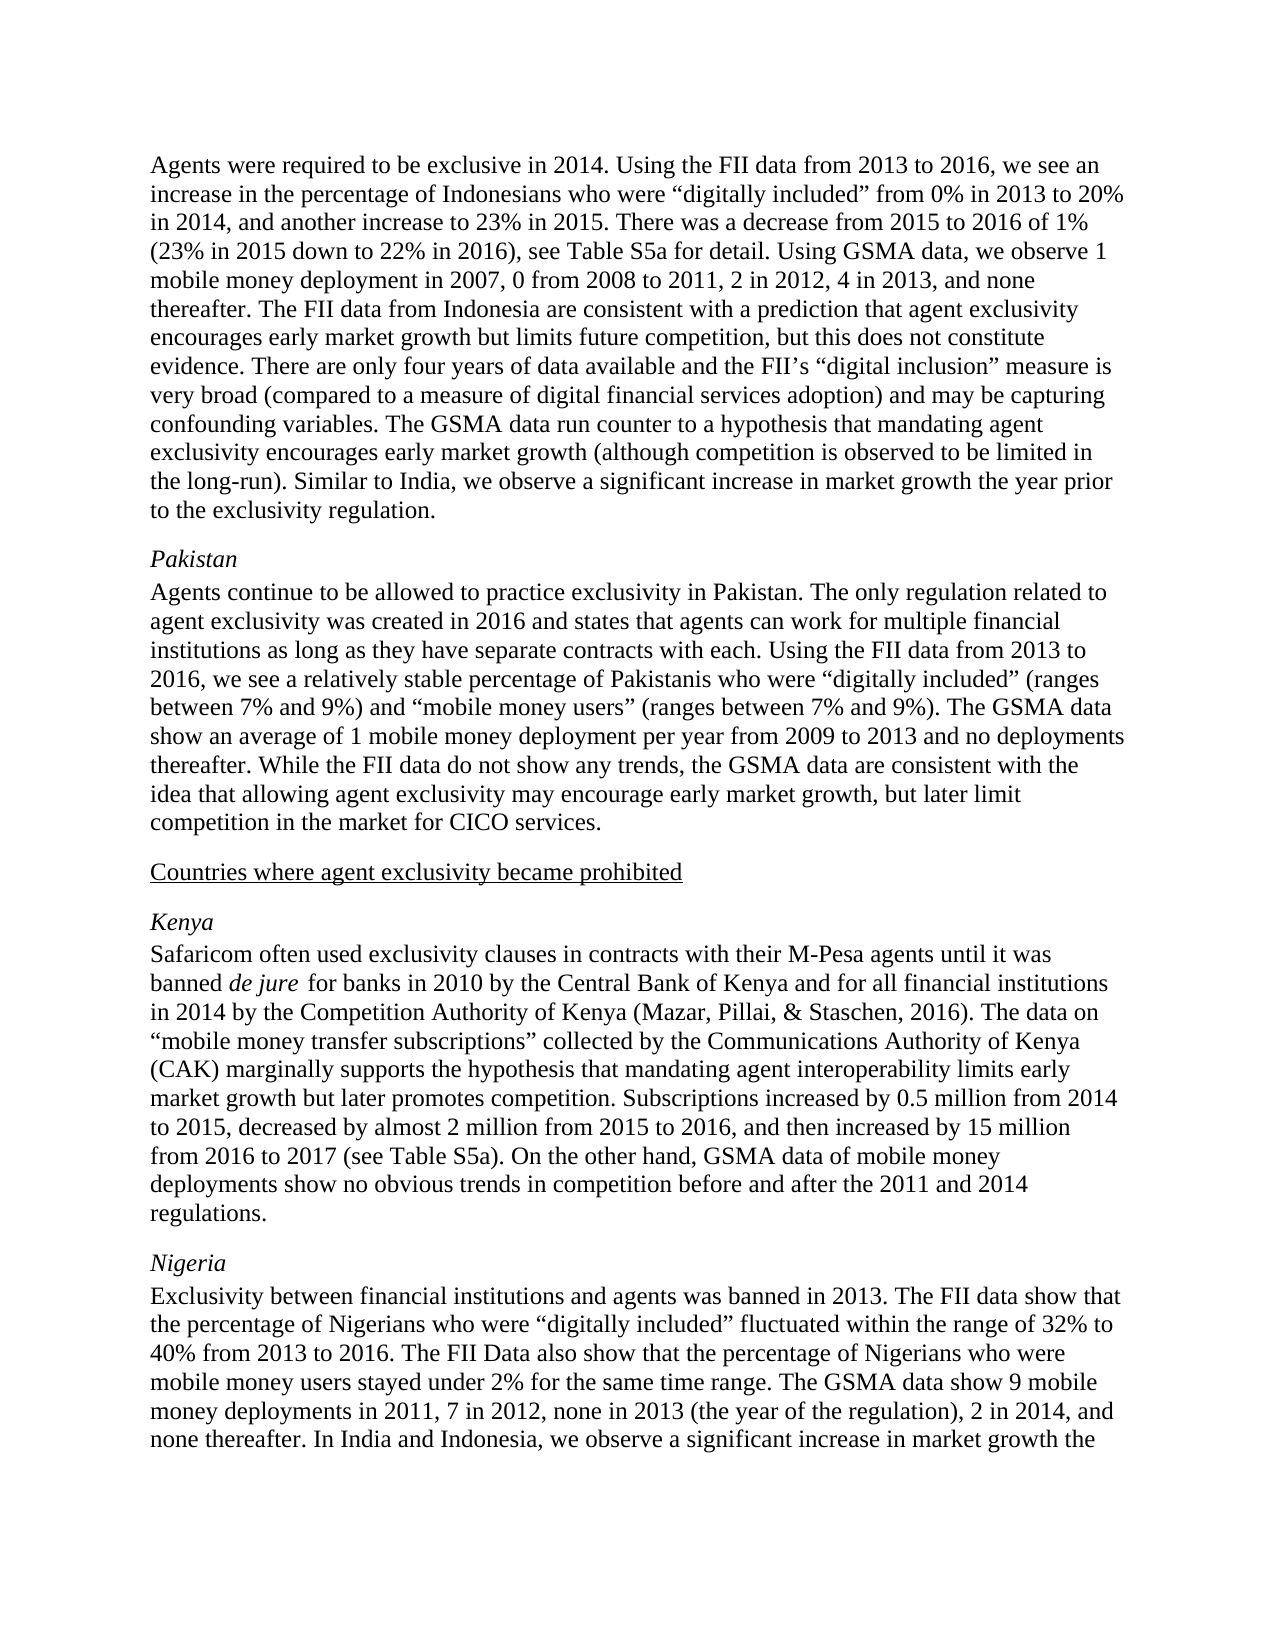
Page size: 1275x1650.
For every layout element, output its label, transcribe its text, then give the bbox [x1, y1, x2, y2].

text Agents were required to be exclusive in 2014. Using the FII data from 2013 to 2016, we see an increase in the percentage of Indonesians who were “digitally included” from 0% in 2013 to 20% in 2014, and another increase to 23% in 2015. There was a decrease from 2015 to 2016 of 1% (23% in 2015 down to 22% in 2016), see Table S5a for detail. Using GSMA data, we observe 1 mobile money deployment in 2007, 0 from 2008 to 2011, 2 in 2012, 4 in 2013, and none thereafter. The FII data from Indonesia are consistent with a prediction that agent exclusivity encourages early market growth but limits future competition, but this does not constitute evidence. There are only four years of data available and the FII’s “digital inclusion” measure is very broad (compared to a measure of digital financial services adoption) and may be capturing confounding variables. The GSMA data run counter to a hypothesis that mandating agent exclusivity encourages early market growth (although competition is observed to be limited in the long-run). Similar to India, we observe a significant increase in market growth the year prior to the exclusivity regulation. [150, 150, 1125, 524]
text Pakistan [150, 544, 1125, 573]
text Safaricom often used exclusivity clauses in contracts with their M-Pesa agents until it was banned de jure for banks in 2010 by the Central Bank of Kenya and for all financial institutions in 2014 by the Competition Authority of Kenya (Mazar, Pillai, & Staschen, 2016). The data on “mobile money transfer subscriptions” collected by the Communications Authority of Kenya (CAK) marginally supports the hypothesis that mandating agent interoperability limits early market growth but later promotes competition. Subscriptions increased by 0.5 million from 2014 to 2015, decreased by almost 2 million from 2015 to 2016, and then increased by 15 million from 2016 to 2017 (see Table S5a). On the other hand, GSMA data of mobile money deployments show no obvious trends in competition before and after the 2011 and 2014 regulations. [150, 939, 1125, 1227]
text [150, 1281, 1125, 1453]
text Nigeria [150, 1248, 1125, 1277]
text Countries where agent exclusivity became prohibited [150, 857, 1125, 886]
text Agents continue to be allowed to practice exclusivity in Pakistan. The only regulation related to agent exclusivity was created in 2016 and states that agents can work for multiple financial institutions as long as they have separate contracts with each. Using the FII data from 2013 to 2016, we see a relatively stable percentage of Pakistanis who were “digitally included” (ranges between 7% and 9%) and “mobile money users” (ranges between 7% and 9%). The GSMA data show an average of 1 mobile money deployment per year from 2009 to 2013 and no deployments thereafter. While the FII data do not show any trends, the GSMA data are consistent with the idea that allowing agent exclusivity may encourage early market growth, but later limit competition in the market for CICO services. [150, 577, 1125, 836]
text Kenya [150, 907, 1125, 935]
